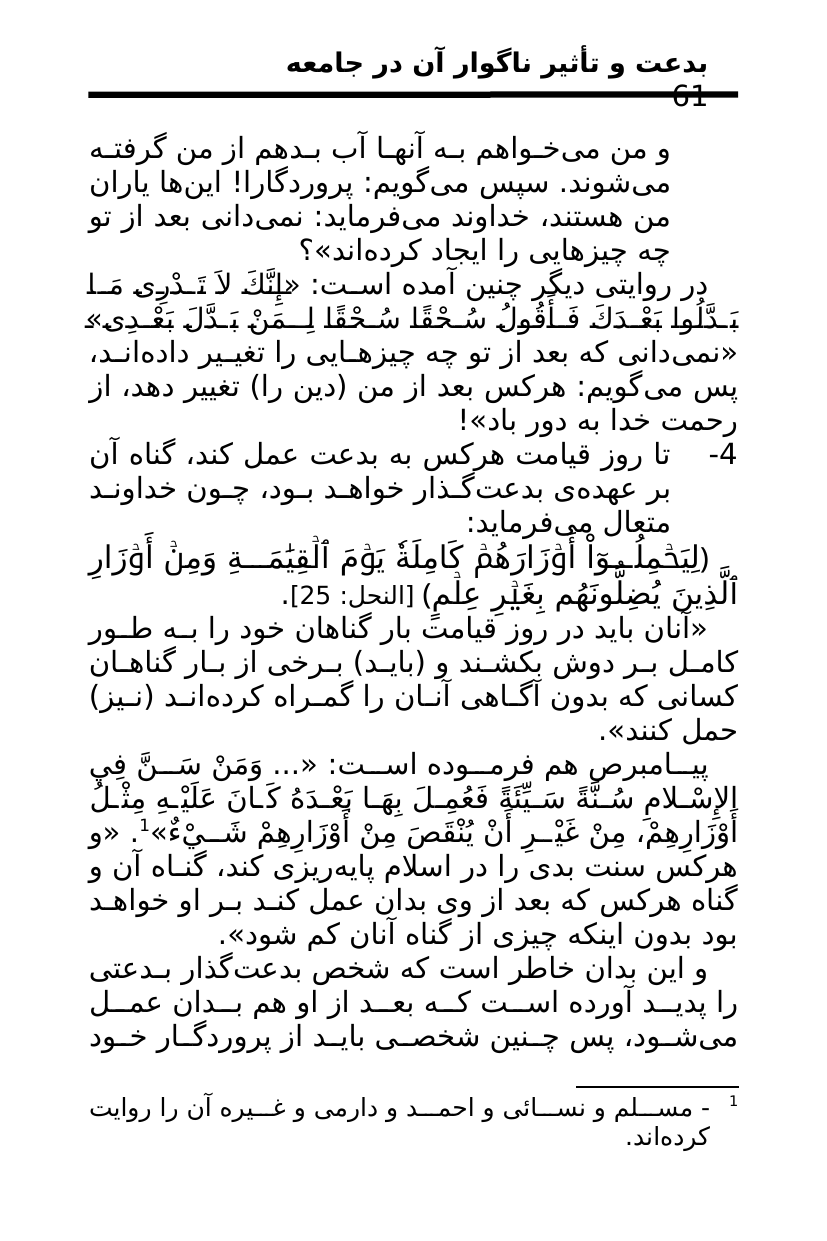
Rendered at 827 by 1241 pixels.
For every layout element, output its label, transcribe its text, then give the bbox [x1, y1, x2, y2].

text پیامبرص هم فرموده است: «... وَمَنْ سَنَّ فِي الإِسْلامِ سُنَّةً سَيِّئَةً فَعُمِلَ بِهَا بَعْدَهُ كَانَ عَلَيْهِ مِثْلُ أَوْزَارِهِمْ، مِنْ غَيْرِ أَنْ يُنْقَصَ مِنْ أَوْزَارِهِمْ شَيْءٌ». «و هرکس سنت بدی را در اسلام پایه‌ریزی کند، گناه آن و گناه هرکس که بعد از وی بدان عمل کند بر او خواهد بود بدون اینکه چیزی از گناه آنان کم شود». [89, 748, 738, 951]
list تا روز قیامت هرکس به بدعت عمل کند، گناه آن بر عهده‌ی بدعت‌گذار خواهد بود، چون خداوند متعال می‌فرماید: [89, 437, 708, 539]
text در روایتی دیگر چنین آمده است: «إِنَّكَ لاَ تَدْرِى مَا بَدَّلُوا بَعْدَكَ فَأَقُولُ سُحْقًا سُحْقًا لِـمَنْ بَدَّلَ بَعْدِى» «نمی‌دانی که بعد از تو چه چیزهایی را تغییر داده‌اند، پس می‌گویم: هرکس بعد از من (دین را) تغییر دهد، از رحمت خدا به دور باد»! [89, 267, 738, 437]
text ﴿لِيَحۡمِلُوٓاْ أَوۡزَارَهُمۡ كَامِلَةٗ يَوۡمَ ٱلۡقِيَٰمَةِ وَمِنۡ أَوۡزَارِ ٱلَّذِينَ يُضِلُّونَهُم بِغَيۡرِ عِلۡمٍ﴾ [النحل: 25]. [89, 539, 738, 612]
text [89, 951, 738, 1053]
text «آنان باید در روز قیامت بار گناهان خود را به طور کامل بر دوش بکشند و (باید) برخی از بار گناهان کسانی که بدون آگاهی آنان را گمراه کرده‌اند (نیز) حمل کنند». [89, 612, 738, 748]
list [89, 132, 708, 267]
